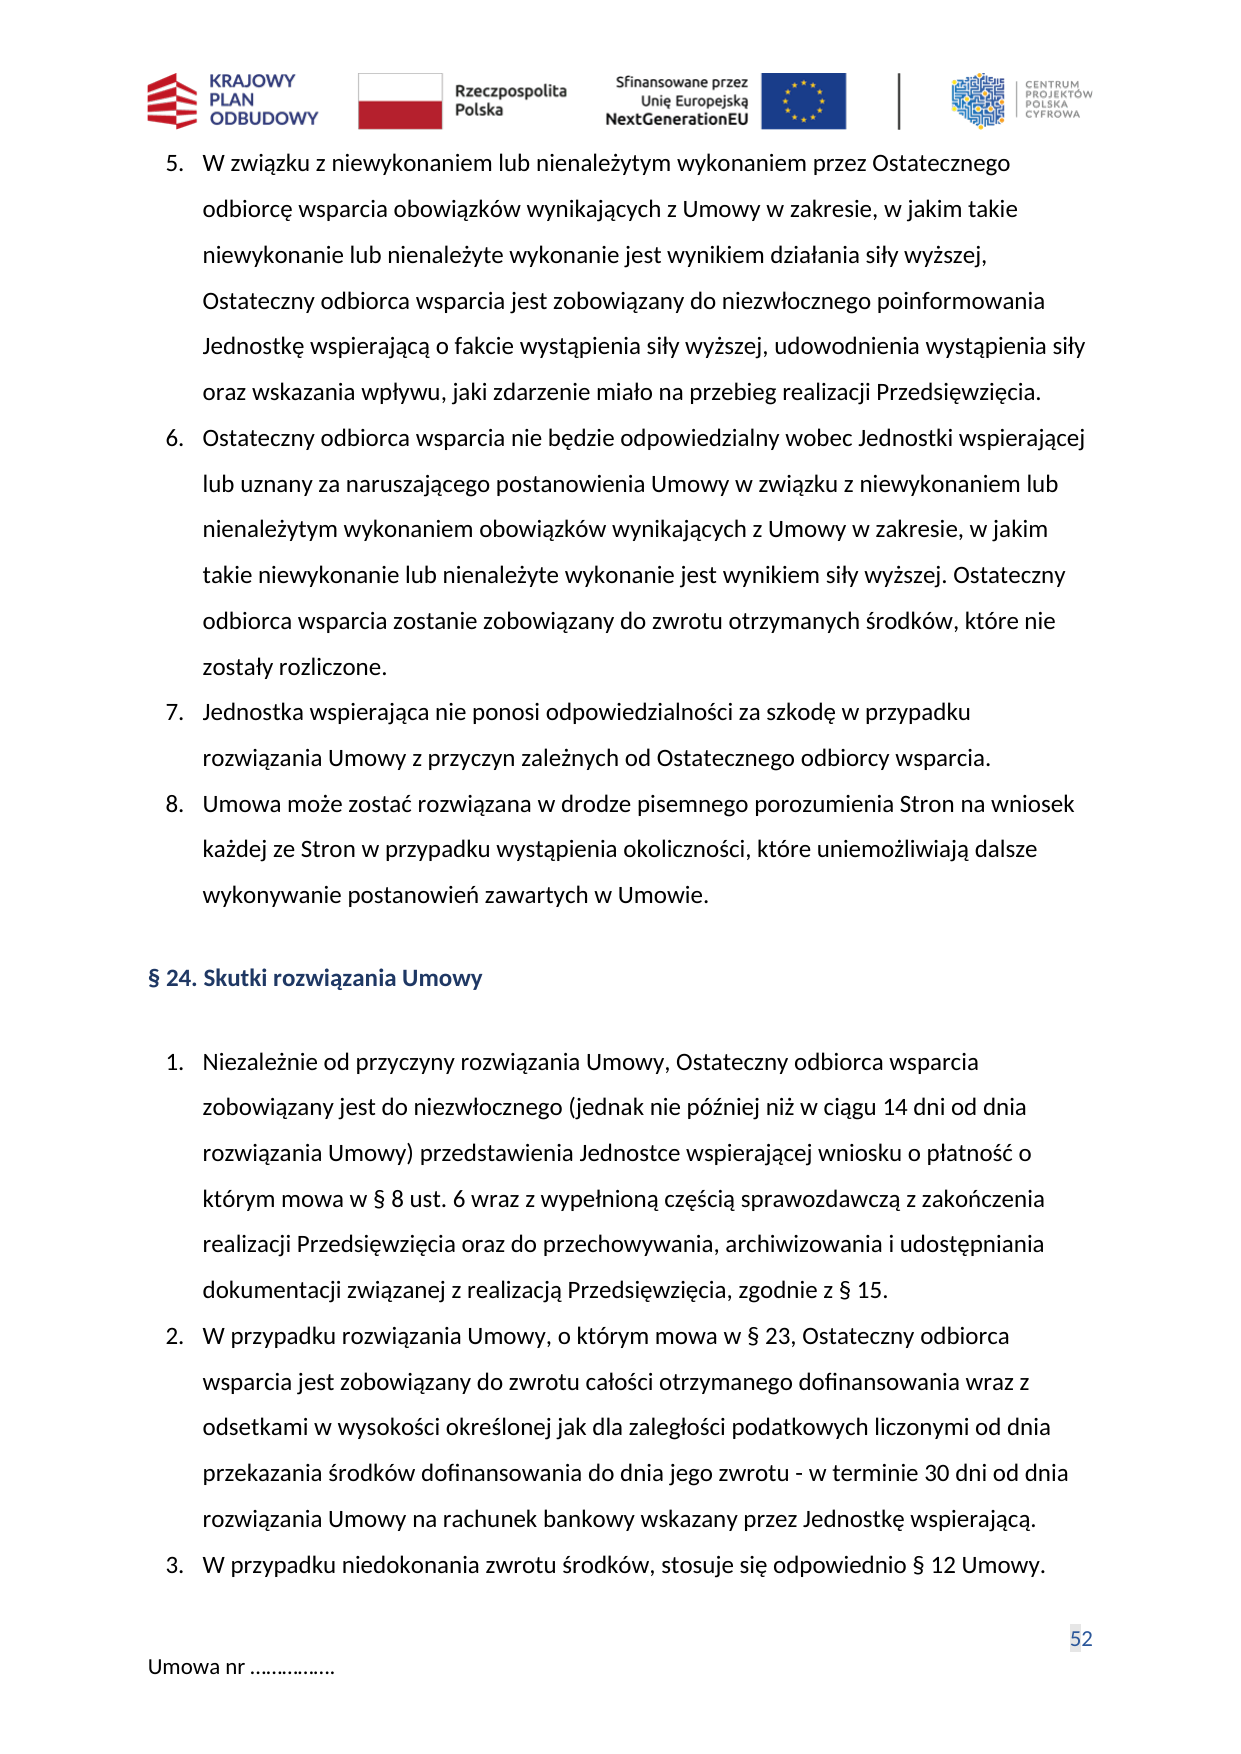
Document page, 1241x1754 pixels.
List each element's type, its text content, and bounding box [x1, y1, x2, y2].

subtitle § 24. Skutki rozwiązania Umowy [148, 962, 1093, 993]
list Ostateczny odbiorca wsparcia nie będzie odpowiedzialny wobec Jednostki wspierającej lub uznany za naruszającego postanowienia Umowy w związku z niewykonaniem lub nienależytym wykonaniem obowiązków wynikających z Umowy w zakresie, w jakim takie niewykonanie lub nienależyte wykonanie jest wynikiem siły wyższej. Ostateczny odbiorca wsparcia zostanie zobowiązany do zwrotu otrzymanych środków, które nie zostały rozliczone. [165, 422, 1093, 681]
list W związku z niewykonaniem lub nienależytym wykonaniem przez Ostatecznego odbiorcę wsparcia obowiązków wynikających z Umowy w zakresie, w jakim takie niewykonanie lub nienależyte wykonanie jest wynikiem działania siły wyższej, Ostateczny odbiorca wsparcia jest zobowiązany do niezwłocznego poinformowania Jednostkę wspierającą o fakcie wystąpienia siły wyższej, udowodnienia wystąpienia siły oraz wskazania wpływu, jaki zdarzenie miało na przebieg realizacji Przedsięwzięcia. [165, 148, 1093, 407]
list Niezależnie od przyczyny rozwiązania Umowy, Ostateczny odbiorca wsparcia zobowiązany jest do niezwłocznego (jednak nie później niż w ciągu 14 dni od dnia rozwiązania Umowy) przedstawienia Jednostce wspierającej wniosku o płatność o którym mowa w § 8 ust. 6 wraz z wypełnioną częścią sprawozdawczą z zakończenia realizacji Przedsięwzięcia oraz do przechowywania, archiwizowania i udostępniania dokumentacji związanej z realizacją Przedsięwzięcia, zgodnie z § 15. [165, 1046, 1093, 1305]
list W przypadku rozwiązania Umowy, o którym mowa w § 23, Ostateczny odbiorca wsparcia jest zobowiązany do zwrotu całości otrzymanego dofinansowania wraz z odsetkami w wysokości określonej jak dla zaległości podatkowych liczonymi od dnia przekazania środków dofinansowania do dnia jego zwrotu - w terminie 30 dni od dnia rozwiązania Umowy na rachunek bankowy wskazany przez Jednostkę wspierającą. [165, 1320, 1093, 1533]
picture [147, 73, 1093, 130]
list Jednostka wspierająca nie ponosi odpowiedzialności za szkodę w przypadku rozwiązania Umowy z przyczyn zależnych od Ostatecznego odbiorcy wsparcia. [165, 696, 1093, 773]
list Umowa może zostać rozwiązana w drodze pisemnego porozumienia Stron na wniosek każdej ze Stron w przypadku wystąpienia okoliczności, które uniemożliwiają dalsze wykonywanie postanowień zawartych w Umowie. [165, 788, 1093, 910]
list W przypadku niedokonania zwrotu środków, stosuje się odpowiednio § 12 Umowy. [165, 1549, 1093, 1579]
